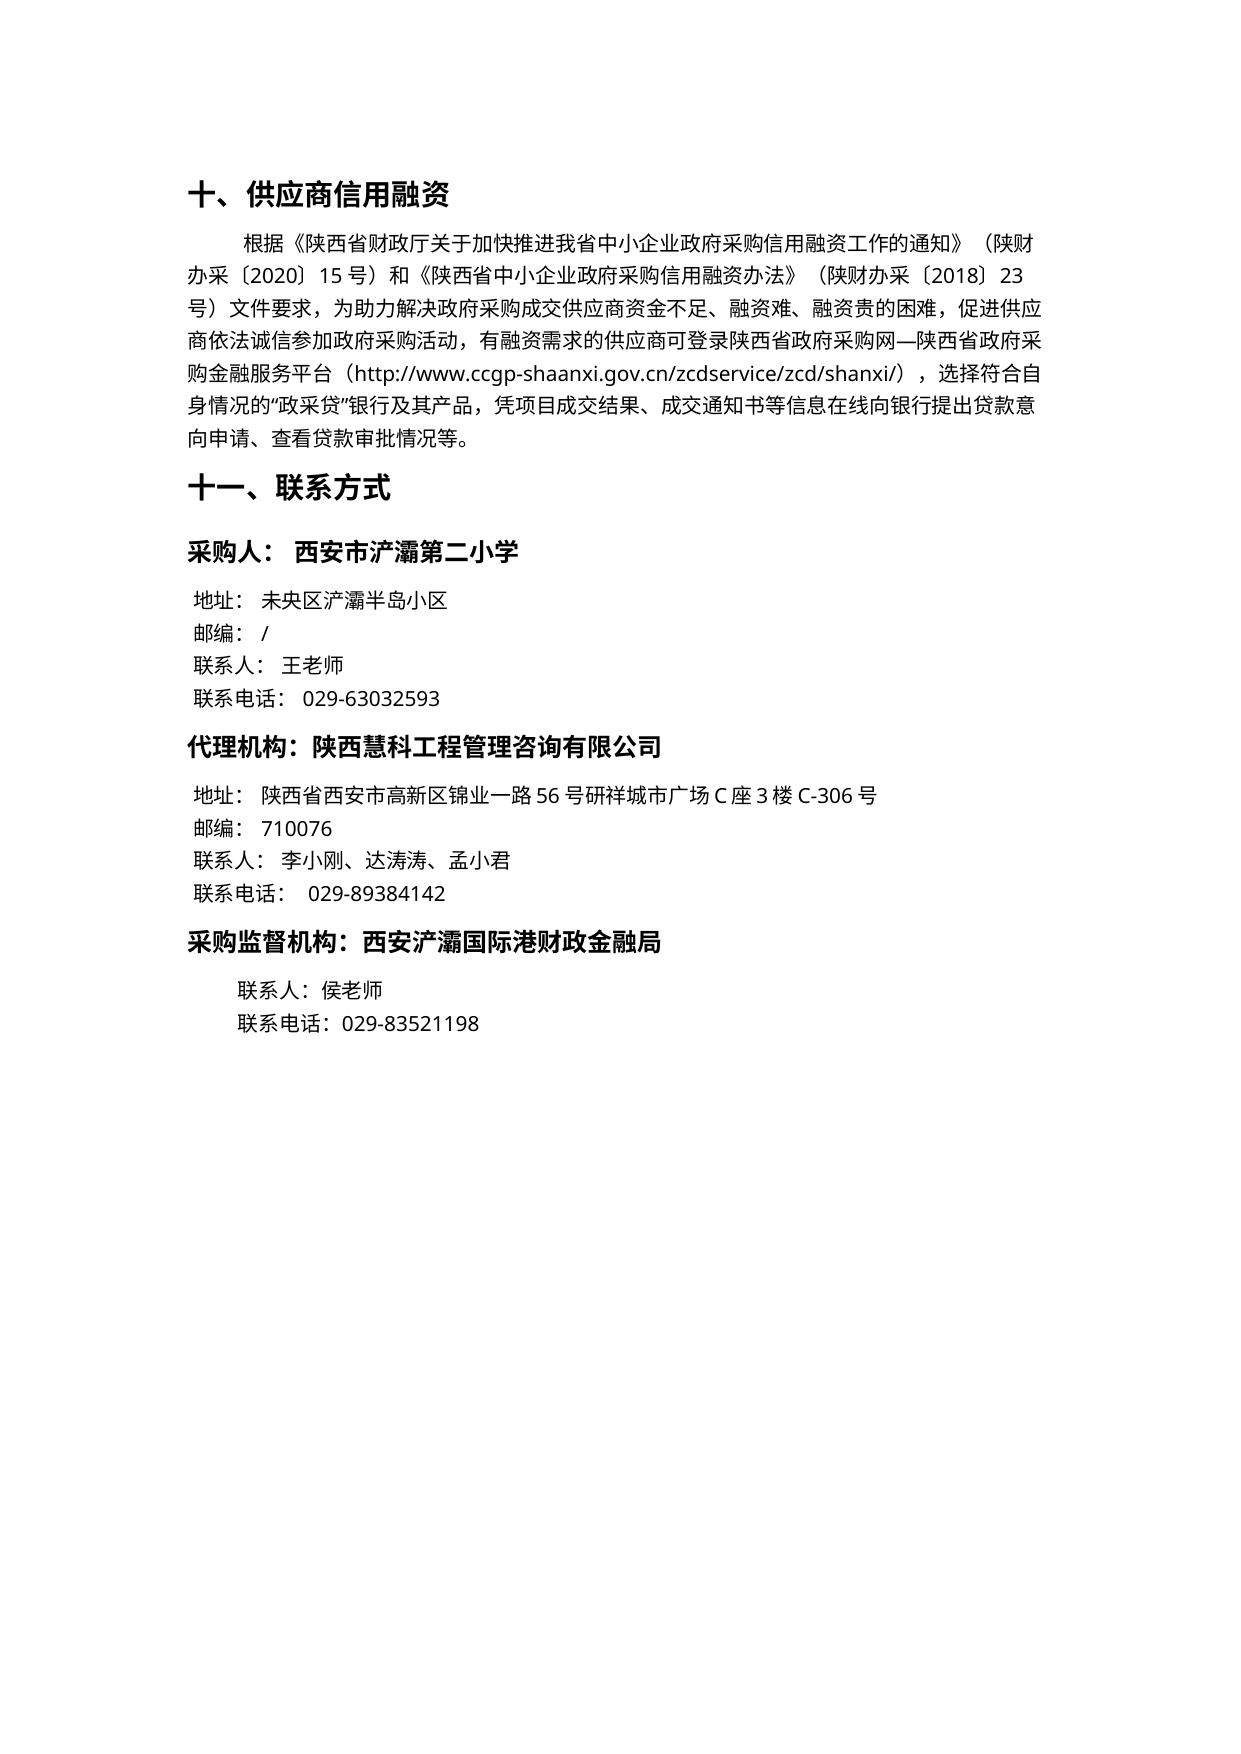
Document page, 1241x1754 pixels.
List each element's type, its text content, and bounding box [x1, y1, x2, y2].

text 联系人：侯老师 [187, 974, 1053, 1007]
text 采购监督机构：西安浐灞国际港财政金融局 [187, 909, 1053, 974]
text 联系电话： 029-63032593 [187, 682, 1053, 714]
text 邮编： / [187, 617, 1053, 649]
text 联系人： 王老师 [187, 649, 1053, 682]
text 地址： 陕西省西安市高新区锦业一路56号研祥城市广场C座3楼C-306号 [187, 779, 1053, 812]
text 联系电话： 029-89384142 [187, 877, 1053, 909]
text 联系人： 李小刚、达涛涛、孟小君 [187, 844, 1053, 877]
text 根据《陕西省财政厅关于加快推进我省中小企业政府采购信用融资工作的通知》（陕财办采〔2020〕15 号）和《陕西省中小企业政府采购信用融资办法》（陕财办采〔2018〕23 号）文件要求，为助力解决政府采购成交供应商资金不足、融资难、融资贵的困难，促进供应商依法诚信参加政府采购活动，有融资需求的供应商可登录陕西省政府采购网—陕西省政府采购金融服务平台（http://www.ccgp-shaanxi.gov.cn/zcdservice/zcd/shanxi/），选择符合自身情况的“政采贷”银行及其产品，凭项目成交结果、成交通知书等信息在线向银行提出贷款意向申请、查看贷款审批情况等。 [187, 227, 1053, 454]
text 代理机构：陕西慧科工程管理咨询有限公司 [187, 714, 1053, 779]
text 联系电话：029-83521198 [187, 1007, 1053, 1039]
text 十一、联系方式 [187, 454, 1053, 519]
text 地址： 未央区浐灞半岛小区 [187, 584, 1053, 617]
text 采购人： 西安市浐灞第二小学 [187, 519, 1053, 584]
text 邮编： 710076 [187, 812, 1053, 844]
text 十、供应商信用融资 [187, 162, 1053, 227]
